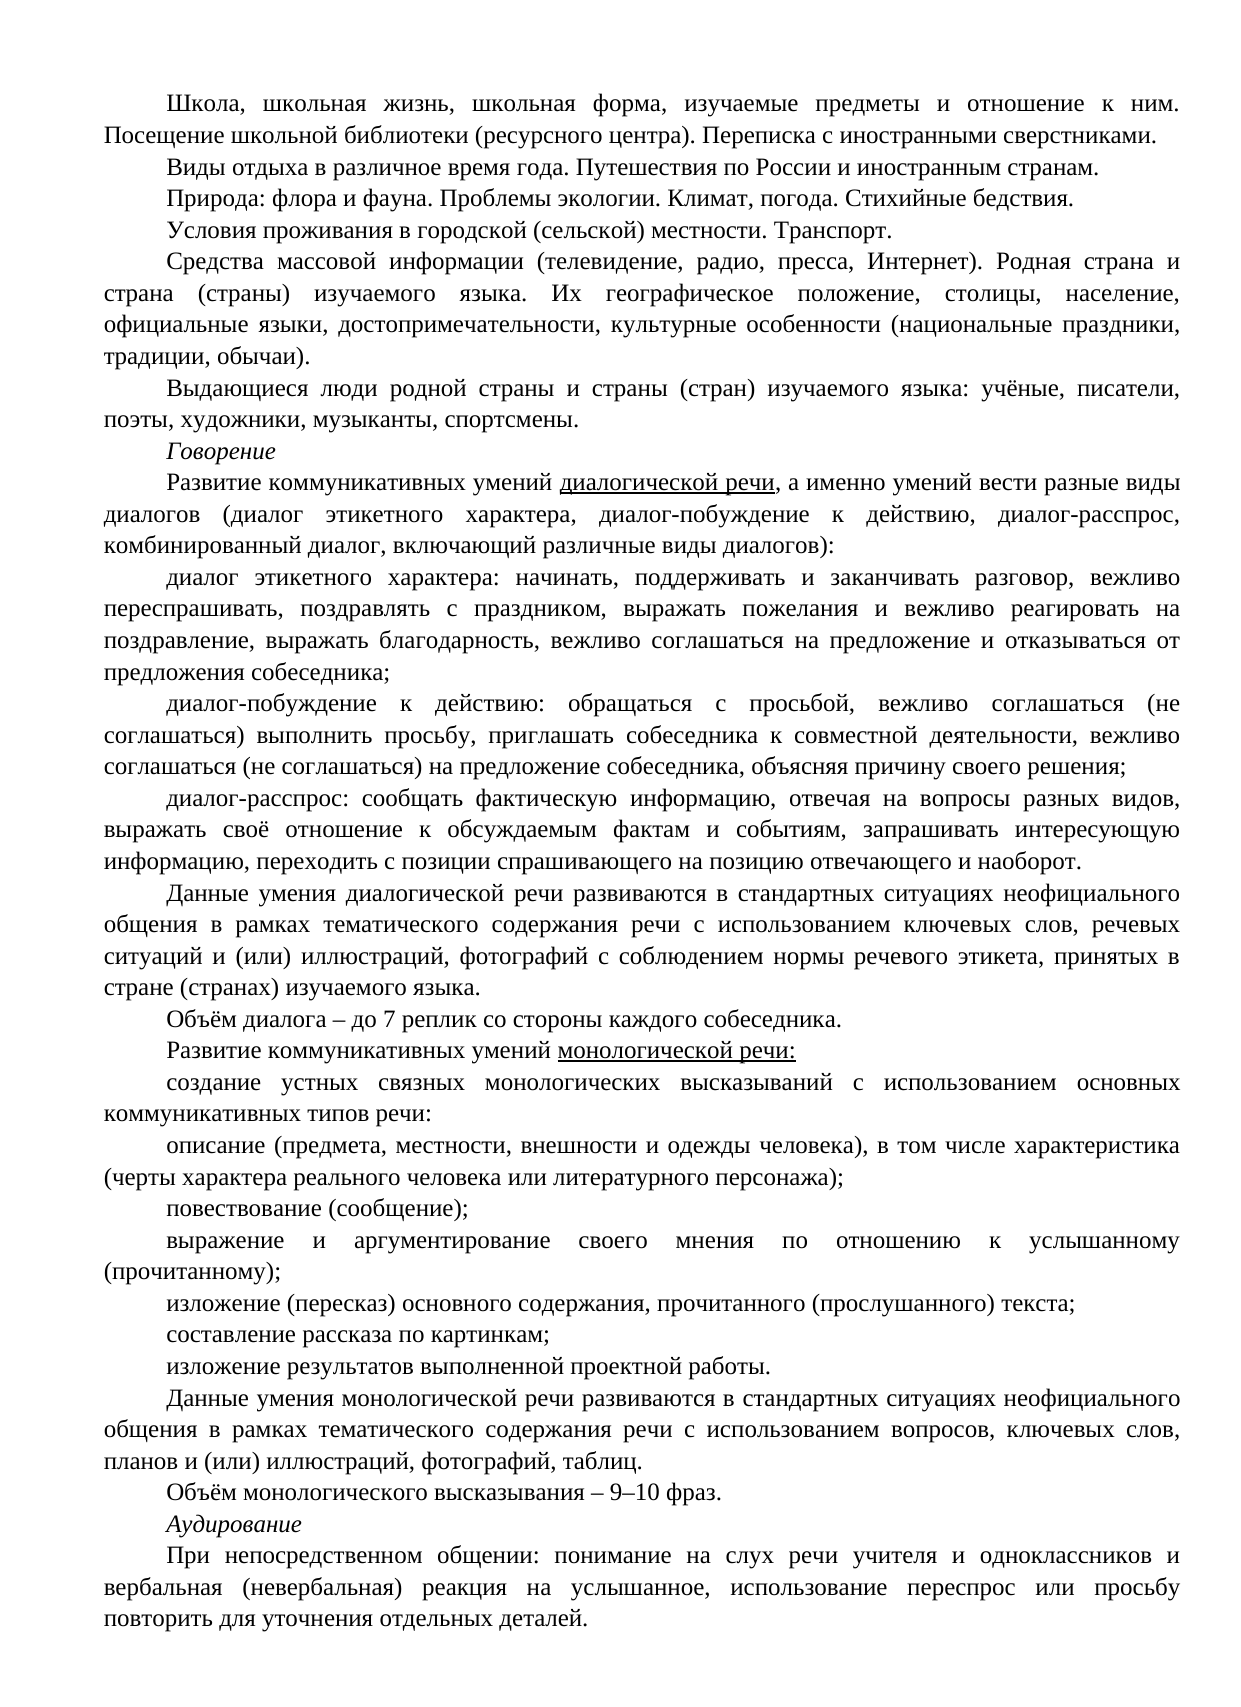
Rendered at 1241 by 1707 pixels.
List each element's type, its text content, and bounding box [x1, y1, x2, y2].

text Условия проживания в городской (сельской) местности. Транспорт. [103, 215, 1181, 243]
text описание (предмета, местности, внешности и одежды человека), в том числе характеристика (черты характера реального человека или литературного персонажа); [103, 1130, 1181, 1190]
text При непосредственном общении: понимание на слух речи учителя и одноклассников и вербальная (невербальная) реакция на услышанное, использование переспрос или просьбу повторить для уточнения отдельных деталей. [103, 1540, 1181, 1632]
text Объём монологического высказывания – 9–10 фраз. [103, 1477, 1181, 1506]
text диалог этикетного характера: начинать, поддерживать и заканчивать разговор, вежливо переспрашивать, поздравлять с праздником, выражать пожелания и вежливо реагировать на поздравление, выражать благодарность, вежливо соглашаться на предложение и отказываться от предложения собеседника; [103, 562, 1181, 685]
text Виды отдыха в различное время года. Путешествия по России и иностранным странам. [103, 152, 1181, 180]
text Развитие коммуникативных умений монологической речи: [103, 1035, 1181, 1064]
text изложение (пересказ) основного содержания, прочитанного (прослушанного) текста; [103, 1288, 1181, 1317]
text изложение результатов выполненной проектной работы. [103, 1351, 1181, 1380]
text Средства массовой информации (телевидение, радио, пресса, Интернет). Родная страна и страна (страны) изучаемого языка. Их географическое положение, столицы, население, официальные языки, достопримечательности, культурные особенности (национальные праздники, традиции, обычаи). [103, 246, 1181, 370]
text диалог-побуждение к действию: обращаться с просьбой, вежливо соглашаться (не соглашаться) выполнить просьбу, приглашать собеседника к совместной деятельности, вежливо соглашаться (не соглашаться) на предложение собеседника, объясняя причину своего решения; [103, 688, 1181, 780]
text Школа, школьная жизнь, школьная форма, изучаемые предметы и отношение к ним. Посещение школьной библиотеки (ресурсного центра). Переписка с иностранными сверстниками. [103, 88, 1181, 149]
text Развитие коммуникативных умений диалогической речи, а именно умений вести разные виды диалогов (диалог этикетного характера, диалог-побуждение к действию, диалог-расспрос, комбинированный диалог, включающий различные виды диалогов): [103, 467, 1181, 559]
text повествование (сообщение); [103, 1193, 1181, 1222]
text Данные умения монологической речи развиваются в стандартных ситуациях неофициального общения в рамках тематического содержания речи с использованием вопросов, ключевых слов, планов и (или) иллюстраций, фотографий, таблиц. [103, 1383, 1181, 1474]
text составление рассказа по картинкам; [103, 1319, 1181, 1348]
text Данные умения диалогической речи развиваются в стандартных ситуациях неофициального общения в рамках тематического содержания речи с использованием ключевых слов, речевых ситуаций и (или) иллюстраций, фотографий с соблюдением нормы речевого этикета, принятых в стране (странах) изучаемого языка. [103, 878, 1181, 1001]
text Природа: флора и фауна. Проблемы экологии. Климат, погода. Стихийные бедствия. [103, 183, 1181, 212]
text диалог-расспрос: сообщать фактическую информацию, отвечая на вопросы разных видов, выражать своё отношение к обсуждаемым фактам и событиям, запрашивать интересующую информацию, переходить с позиции спрашивающего на позицию отвечающего и наоборот. [103, 783, 1181, 875]
text Аудирование [103, 1509, 1181, 1538]
text Объём диалога – до 7 реплик со стороны каждого собеседника. [103, 1004, 1181, 1033]
text Говорение [103, 436, 1181, 464]
text создание устных связных монологических высказываний с использованием основных коммуникативных типов речи: [103, 1067, 1181, 1127]
text выражение и аргументирование своего мнения по отношению к услышанному (прочитанному); [103, 1225, 1181, 1285]
text Выдающиеся люди родной страны и страны (стран) изучаемого языка: учёные, писатели, поэты, художники, музыканты, спортсмены. [103, 373, 1181, 433]
